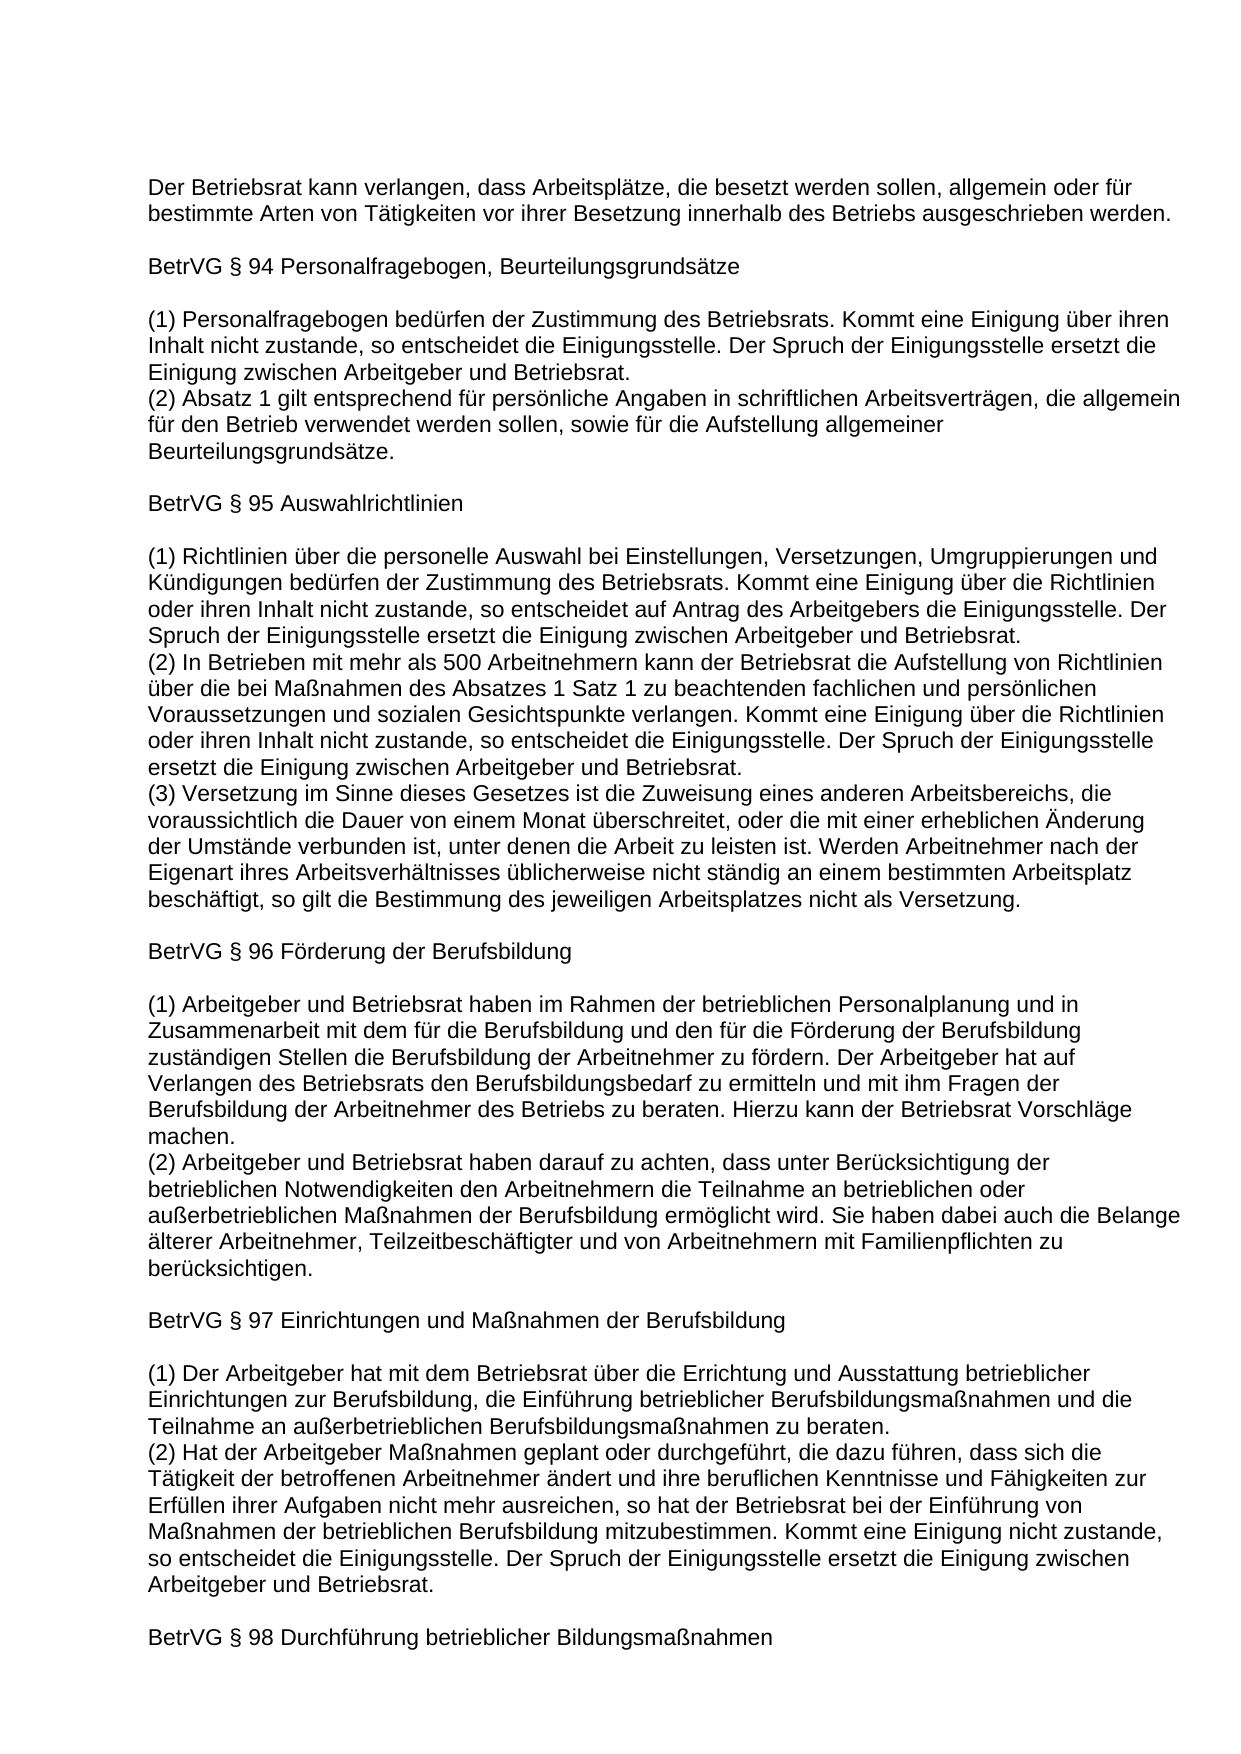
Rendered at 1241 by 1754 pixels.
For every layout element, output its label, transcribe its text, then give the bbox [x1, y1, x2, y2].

text BetrVG § 95 Auswahlrichtlinien [148, 490, 1181, 517]
text (1) Richtlinien über die personelle Auswahl bei Einstellungen, Versetzungen, Umgruppierungen und Kündigungen bedürfen der Zustimmung des Betriebsrats. Kommt eine Einigung über die Richtlinien oder ihren Inhalt nicht zustande, so entscheidet auf Antrag des Arbeitgebers die Einigungsstelle. Der Spruch der Einigungsstelle ersetzt die Einigung zwischen Arbeitgeber und Betriebsrat. [148, 543, 1181, 648]
text (1) Arbeitgeber und Betriebsrat haben im Rahmen der betrieblichen Personalplanung und in Zusammenarbeit mit dem für die Berufsbildung und den für die Förderung der Berufsbildung zuständigen Stellen die Berufsbildung der Arbeitnehmer zu fördern. Der Arbeitgeber hat auf Verlangen des Betriebsrats den Berufsbildungsbedarf zu ermitteln und mit ihm Fragen der Berufsbildung der Arbeitnehmer des Betriebs zu beraten. Hierzu kann der Betriebsrat Vorschläge machen. [148, 991, 1181, 1149]
text (1) Der Arbeitgeber hat mit dem Betriebsrat über die Errichtung und Ausstattung betrieblicher Einrichtungen zur Berufsbildung, die Einführung betrieblicher Berufsbildungsmaßnahmen und die Teilnahme an außerbetrieblichen Berufsbildungsmaßnahmen zu beraten. [148, 1360, 1181, 1439]
text (1) Personalfragebogen bedürfen der Zustimmung des Betriebsrats. Kommt eine Einigung über ihren Inhalt nicht zustande, so entscheidet die Einigungsstelle. Der Spruch der Einigungsstelle ersetzt die Einigung zwischen Arbeitgeber und Betriebsrat. [148, 306, 1181, 385]
text BetrVG § 98 Durchführung betrieblicher Bildungsmaßnahmen [148, 1623, 1181, 1650]
text (2) Hat der Arbeitgeber Maßnahmen geplant oder durchgeführt, die dazu führen, dass sich die Tätigkeit der betroffenen Arbeitnehmer ändert und ihre beruflichen Kenntnisse und Fähigkeiten zur Erfüllen ihrer Aufgaben nicht mehr ausreichen, so hat der Betriebsrat bei der Einführung von Maßnahmen der betrieblichen Berufsbildung mitzubestimmen. Kommt eine Einigung nicht zustande, so entscheidet die Einigungsstelle. Der Spruch der Einigungsstelle ersetzt die Einigung zwischen Arbeitgeber und Betriebsrat. [148, 1439, 1181, 1597]
text Der Betriebsrat kann verlangen, dass Arbeitsplätze, die besetzt werden sollen, allgemein oder für bestimmte Arten von Tätigkeiten vor ihrer Besetzung innerhalb des Betriebs ausgeschrieben werden. [148, 174, 1181, 227]
text (2) In Betrieben mit mehr als 500 Arbeitnehmern kann der Betriebsrat die Aufstellung von Richtlinien über die bei Maßnahmen des Absatzes 1 Satz 1 zu beachtenden fachlichen und persönlichen Voraussetzungen und sozialen Gesichtspunkte verlangen. Kommt eine Einigung über die Richtlinien oder ihren Inhalt nicht zustande, so entscheidet die Einigungsstelle. Der Spruch der Einigungsstelle ersetzt die Einigung zwischen Arbeitgeber und Betriebsrat. [148, 648, 1181, 780]
text BetrVG § 97 Einrichtungen und Maßnahmen der Berufsbildung [148, 1307, 1181, 1334]
text (2) Arbeitgeber und Betriebsrat haben darauf zu achten, dass unter Berücksichtigung der betrieblichen Notwendigkeiten den Arbeitnehmern die Teilnahme an betrieblichen oder außerbetrieblichen Maßnahmen der Berufsbildung ermöglicht wird. Sie haben dabei auch die Belange älterer Arbeitnehmer, Teilzeitbeschäftigter und von Arbeitnehmern mit Familienpflichten zu berücksichtigen. [148, 1149, 1181, 1281]
text BetrVG § 96 Förderung der Berufsbildung [148, 938, 1181, 965]
text (3) Versetzung im Sinne dieses Gesetzes ist die Zuweisung eines anderen Arbeitsbereichs, die voraussichtlich die Dauer von einem Monat überschreitet, oder die mit einer erheblichen Änderung der Umstände verbunden ist, unter denen die Arbeit zu leisten ist. Werden Arbeitnehmer nach der Eigenart ihres Arbeitsverhältnisses üblicherweise nicht ständig an einem bestimmten Arbeitsplatz beschäftigt, so gilt die Bestimmung des jeweiligen Arbeitsplatzes nicht als Versetzung. [148, 780, 1181, 912]
text (2) Absatz 1 gilt entsprechend für persönliche Angaben in schriftlichen Arbeitsverträgen, die allgemein für den Betrieb verwendet werden sollen, sowie für die Aufstellung allgemeiner Beurteilungsgrundsätze. [148, 385, 1181, 464]
text BetrVG § 94 Personalfragebogen, Beurteilungsgrundsätze [148, 253, 1181, 279]
